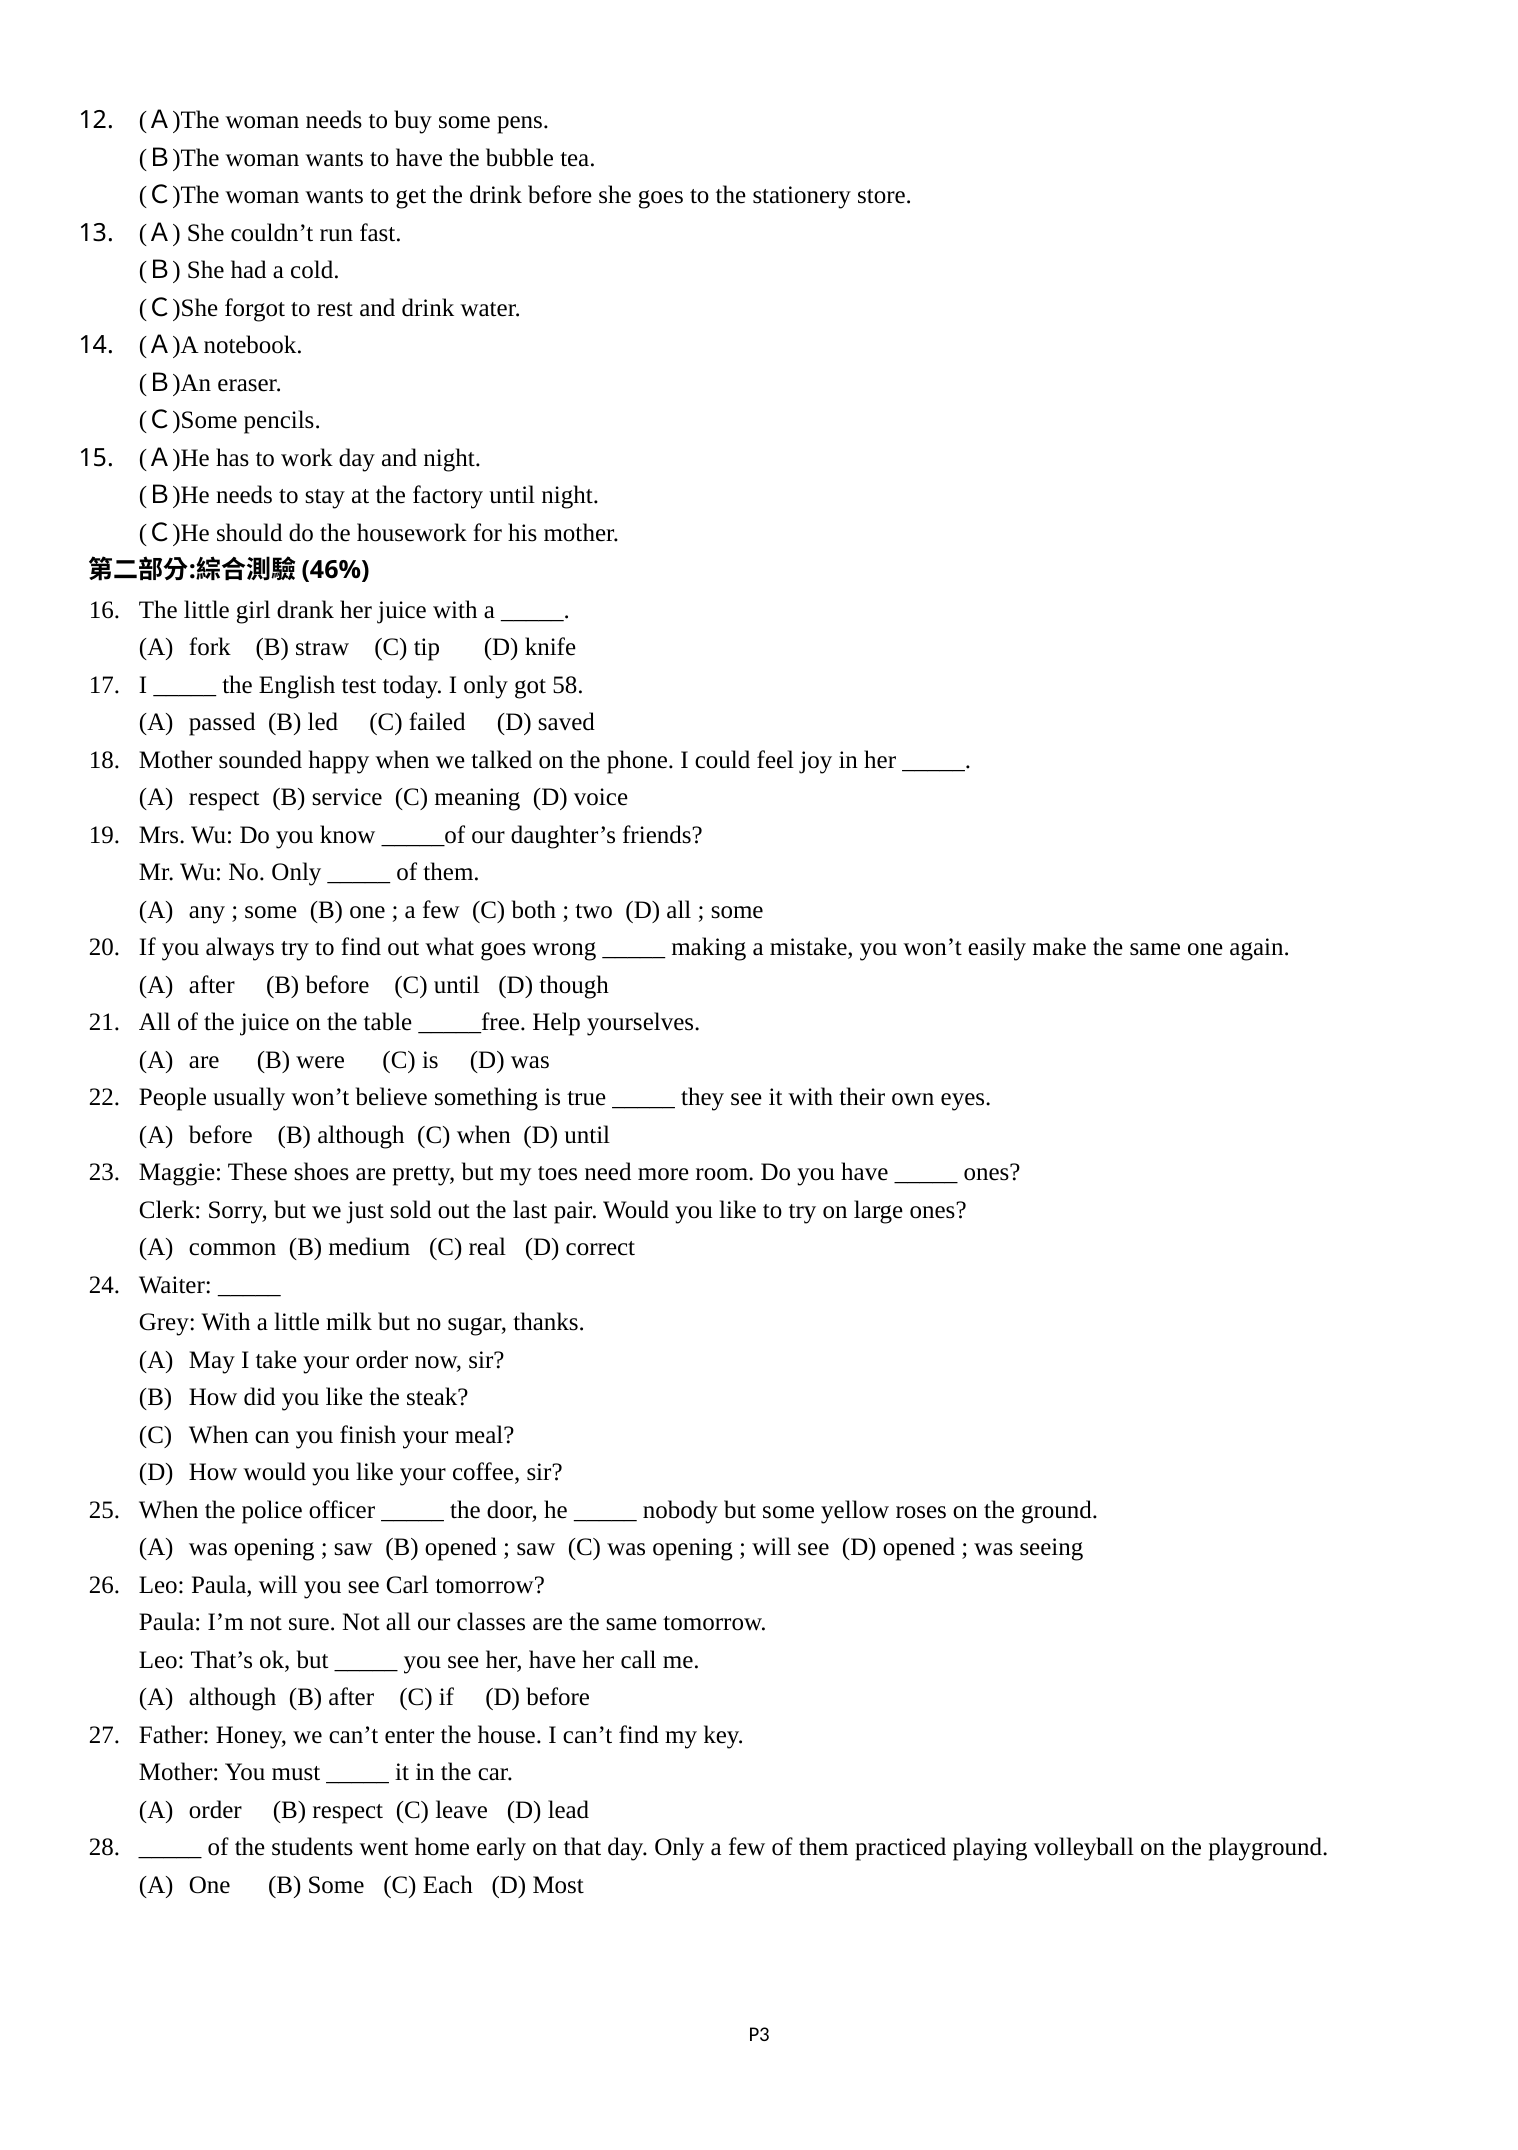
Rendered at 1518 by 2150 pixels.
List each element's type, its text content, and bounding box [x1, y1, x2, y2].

list common (B) medium (C) real (D) correct [139, 1223, 1429, 1261]
list passed (B) led (C) failed (D) saved [139, 698, 1429, 736]
list How did you like the steak? [139, 1373, 1429, 1411]
list Mrs. Wu: Do you know _____of our daughter’s friends? Mr. Wu: No. Only _____ of them. [89, 811, 1429, 886]
list (Ａ)A notebook. (Ｂ)An eraser. (Ｃ)Some pencils. [114, 323, 1429, 436]
list I _____ the English test today. I only got 58. [89, 661, 1429, 698]
list When can you finish your meal? [139, 1411, 1429, 1448]
list respect (B) service (C) meaning (D) voice [139, 773, 1429, 811]
list Mother sounded happy when we talked on the phone. I could feel joy in her _____. [89, 736, 1429, 773]
list When the police officer _____ the door, he _____ nobody but some yellow roses on the ground. [89, 1486, 1429, 1523]
list All of the juice on the table _____free. Help yourselves. [89, 998, 1429, 1036]
list (Ａ)He has to work day and night. (Ｂ)He needs to stay at the factory until night. (Ｃ)He should do the housework for his mother. [114, 436, 1429, 548]
list (Ａ) She couldn’t run fast. (Ｂ) She had a cold. (Ｃ)She forgot to rest and drink water. [114, 211, 1429, 323]
list Leo: Paula, will you see Carl tomorrow? Paula: I’m not sure. Not all our classes are the same tomorrow. Leo: That’s ok, but _____ you see her, have her call me. [89, 1561, 1429, 1673]
list (Ａ)The woman needs to buy some pens. (Ｂ)The woman wants to have the bubble tea. (Ｃ)The woman wants to get the drink before she goes to the stationery store. [114, 98, 1429, 211]
list order (B) respect (C) leave (D) lead [139, 1786, 1429, 1823]
list Father: Honey, we can’t enter the house. I can’t find my key. Mother: You must _____ it in the car. [89, 1711, 1429, 1786]
list _____ of the students went home early on that day. Only a few of them practiced playing volleyball on the playground. [89, 1823, 1429, 1861]
list If you always try to find out what goes wrong _____ making a mistake, you won’t easily make the same one again. [89, 923, 1429, 961]
list Maggie: These shoes are pretty, but my toes need more room. Do you have _____ ones? Clerk: Sorry, but we just sold out the last pair. Would you like to try on large ones? [89, 1148, 1429, 1223]
list was opening ; saw (B) opened ; saw (C) was opening ; will see (D) opened ; was seeing [139, 1523, 1429, 1561]
list People usually won’t believe something is true _____ they see it with their own eyes. [89, 1073, 1429, 1111]
list Waiter: _____ Grey: With a little milk but no sugar, thanks. [89, 1261, 1429, 1336]
list fork (B) straw (C) tip (D) knife [139, 623, 1429, 661]
text 第二部分:綜合測驗 (46%) [89, 548, 1429, 586]
list before (B) although (C) when (D) until [139, 1111, 1429, 1148]
list How would you like your coffee, sir? [139, 1448, 1429, 1486]
list after (B) before (C) until (D) though [139, 961, 1429, 998]
list One (B) Some (C) Each (D) Most [139, 1861, 1429, 1898]
list although (B) after (C) if (D) before [139, 1673, 1429, 1711]
list are (B) were (C) is (D) was [139, 1036, 1429, 1073]
list May I take your order now, sir? [139, 1336, 1429, 1373]
list any ; some (B) one ; a few (C) both ; two (D) all ; some [139, 886, 1429, 923]
list The little girl drank her juice with a _____. [89, 586, 1429, 623]
